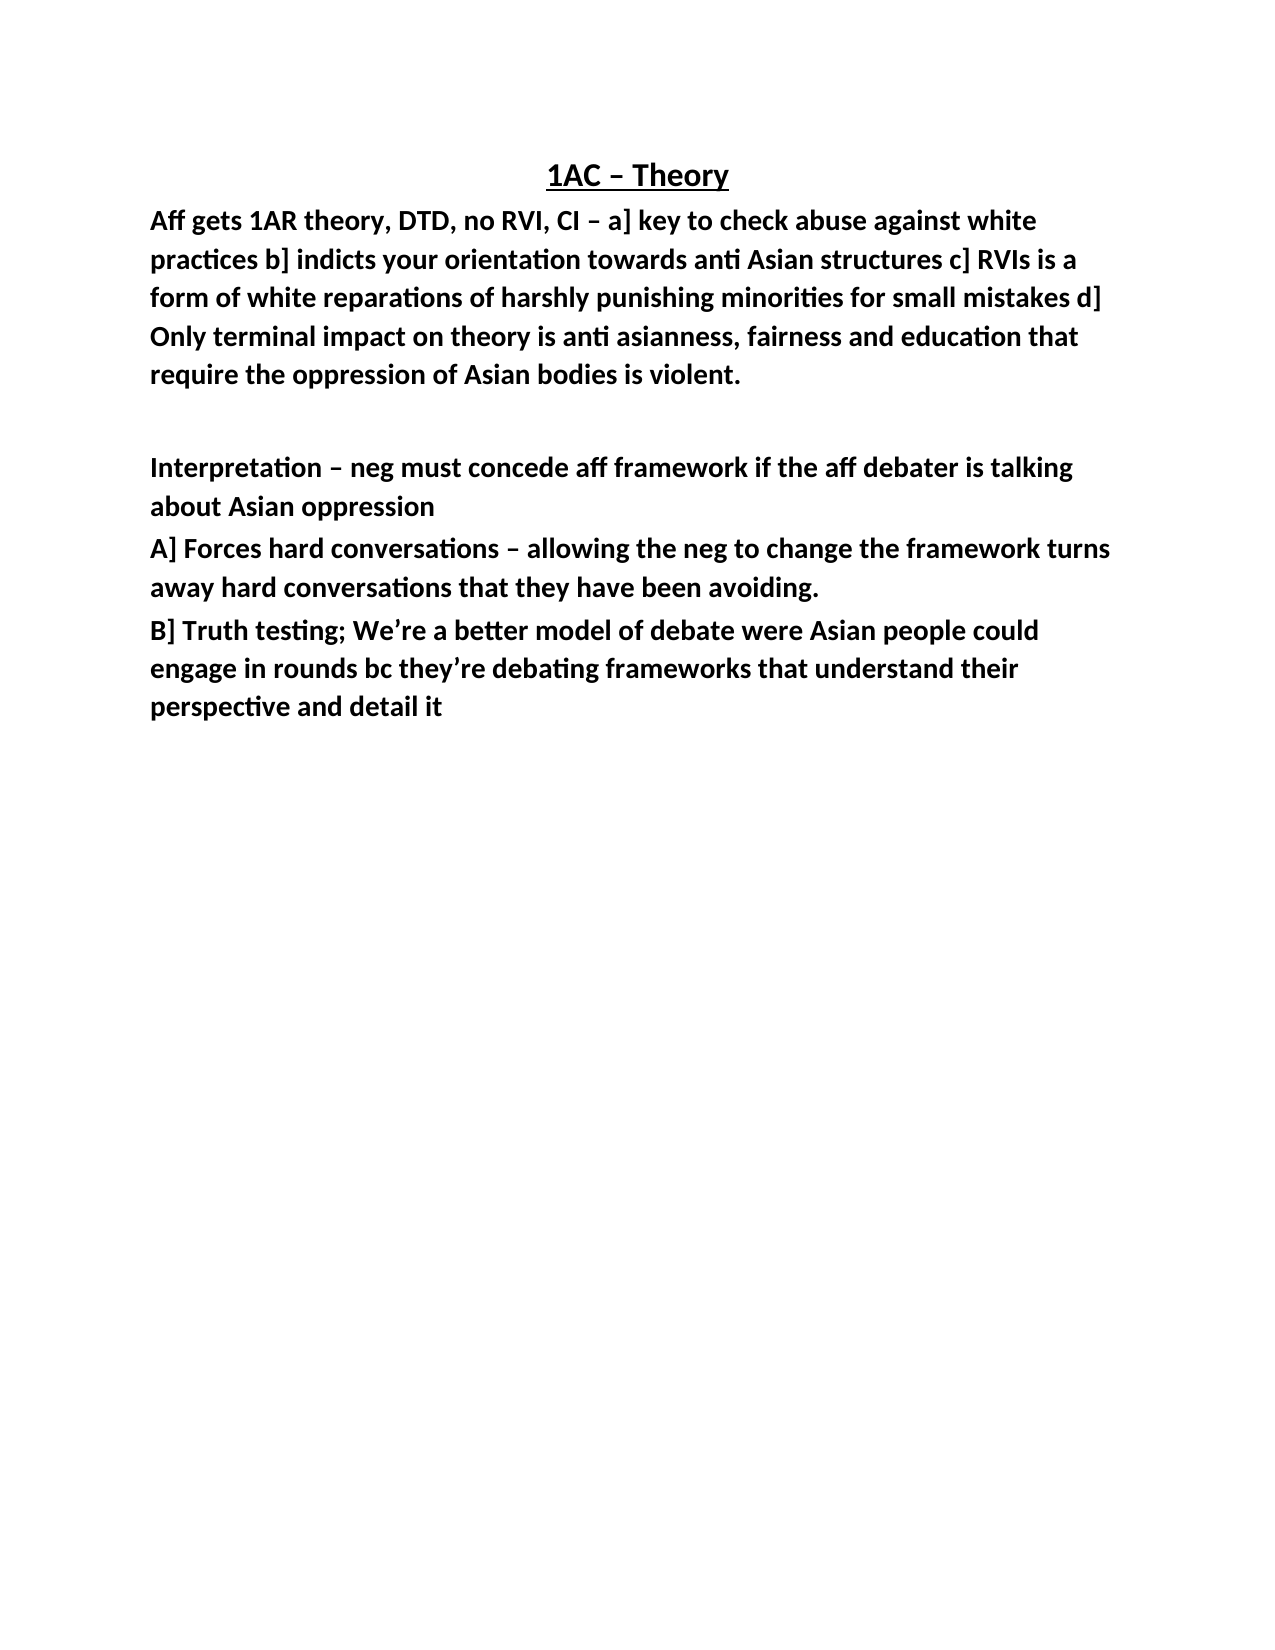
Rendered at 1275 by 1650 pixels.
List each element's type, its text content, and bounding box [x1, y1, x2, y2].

subtitle A] Forces hard conversations – allowing the neg to change the framework turns away hard conversations that they have been avoiding. [150, 531, 1125, 605]
subtitle 1AC – Theory [150, 154, 1125, 195]
subtitle B] Truth testing; We’re a better model of debate were Asian people could engage in rounds bc they’re debating frameworks that understand their perspective and detail it [150, 612, 1125, 724]
subtitle Aff gets 1AR theory, DTD, no RVI, CI – a] key to check abuse against white practices b] indicts your orientation towards anti Asian structures c] RVIs is a form of white reparations of harshly punishing minorities for small mistakes d] Only terminal impact on theory is anti asianness, fairness and education that require the oppression of Asian bodies is violent. [150, 202, 1125, 392]
subtitle Interpretation – neg must concede aff framework if the aff debater is talking about Asian oppression [150, 449, 1125, 524]
